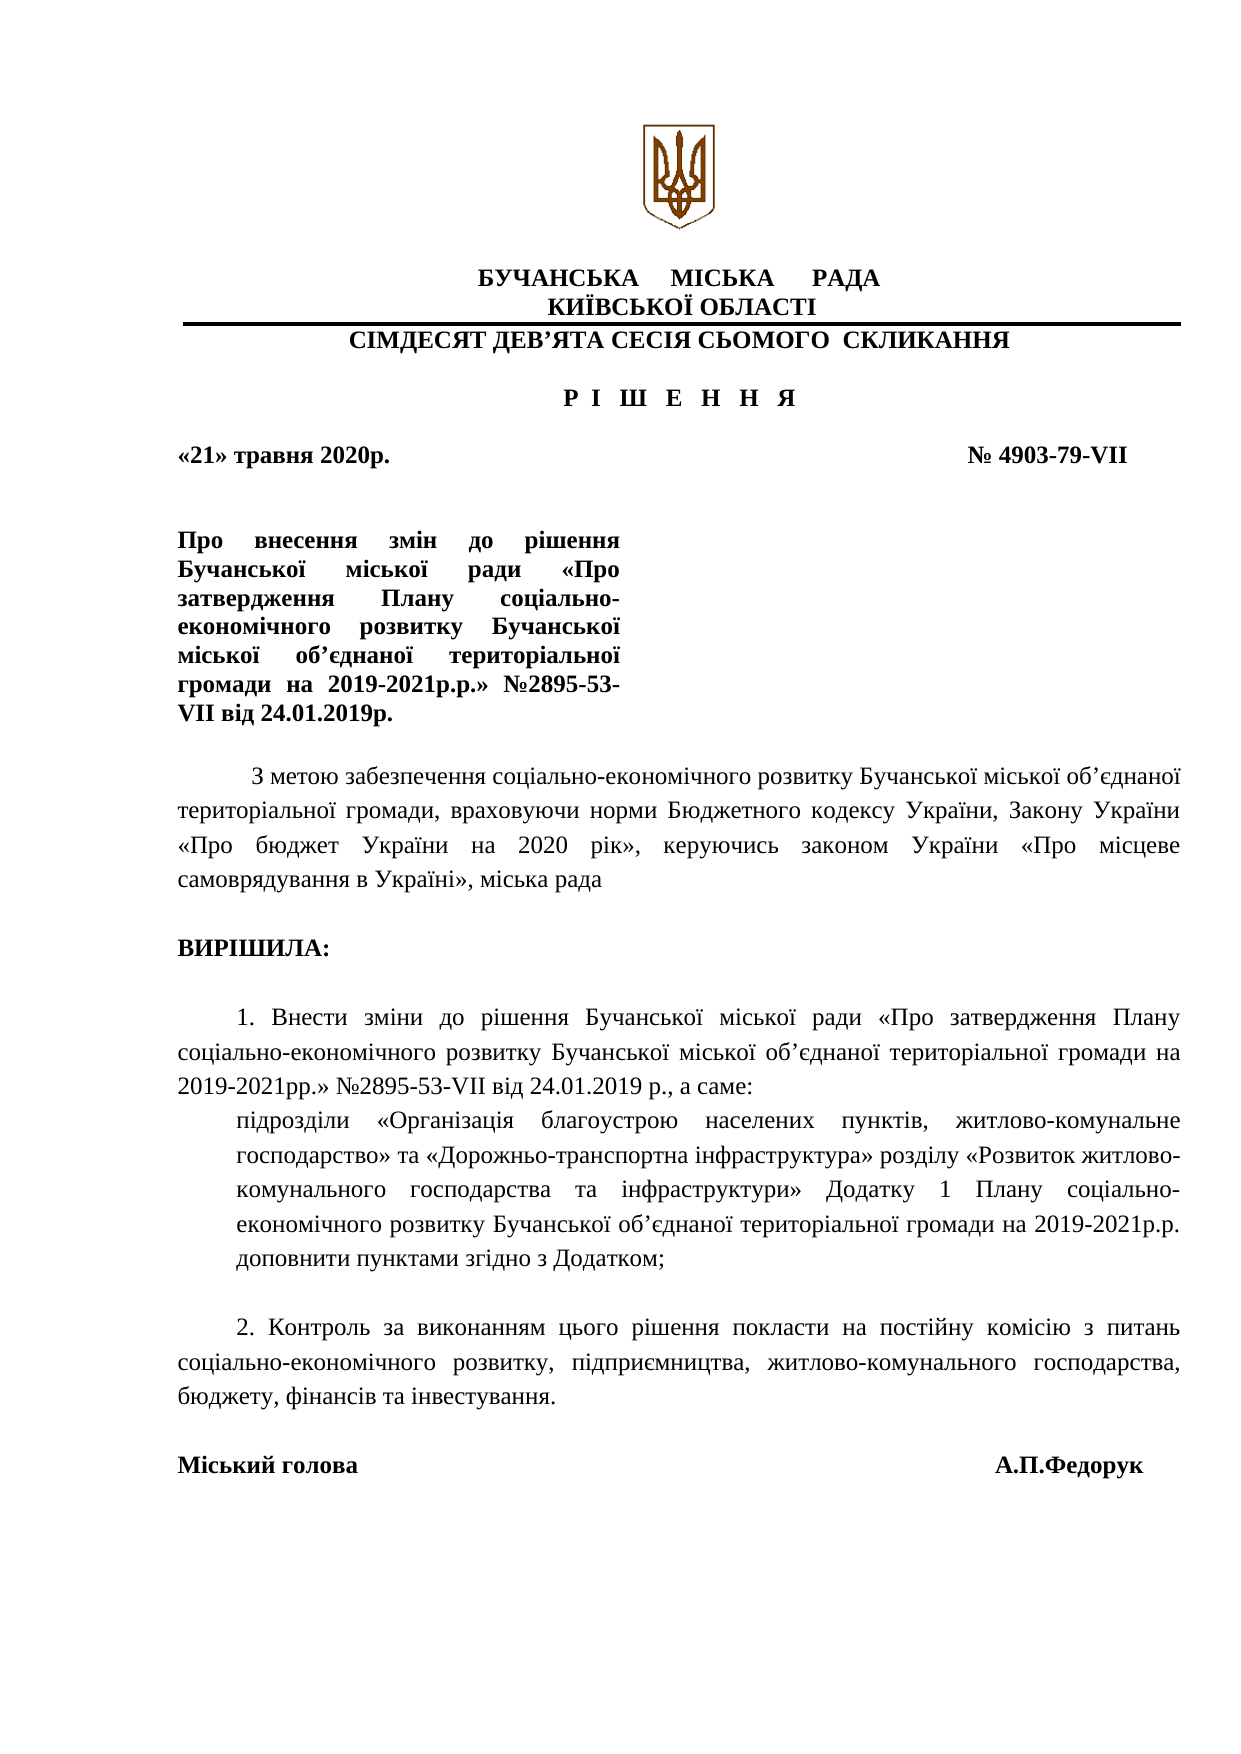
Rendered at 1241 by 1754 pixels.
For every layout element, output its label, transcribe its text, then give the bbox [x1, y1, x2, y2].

text 1. Внести зміни до рішення Бучанської міської ради «Про затвердження Плану соціально-економічного розвитку Бучанської міської об’єднаної територіальної громади на 2019-2021рр.» №2895-53-VII від 24.01.2019 р., а саме: [177, 1002, 1181, 1100]
text Про внесення змін до рішення Бучанської міської ради «Про затвердження Плану соціально-економічного розвитку Бучанської міської об’єднаної територіальної громади на 2019-2021р.р.» №2895-53-VII від 24.01.2019р. [177, 525, 620, 726]
text підрозділи «Організація благоустрою населених пунктів, житлово-комунальне господарство» та «Дорожньо-транспортна інфраструктура» розділу «Розвиток житлово-комунального господарства та інфраструктури» Додатку 1 Плану соціально-економічного розвитку Бучанської об’єднаної територіальної громади на 2019-2021р.р. доповнити пунктами згідно з Додатком; [236, 1106, 1181, 1272]
text 2. Контроль за виконанням цього рішення покласти на постійну комісію з питань соціально-економічного розвитку, підприємництва, житлово-комунального господарства, бюджету, фінансів та інвестування. [177, 1312, 1181, 1410]
text КИЇВСЬКОЇ ОБЛАСТІ [183, 292, 1181, 322]
text «21» травня 2020р. № 4903-79-VII [177, 441, 1181, 469]
text Р І Ш Е Н Н Я [177, 383, 1181, 412]
text Міський голова А.П.Федорук [177, 1450, 1211, 1479]
text СІМДЕСЯТ ДЕВ’ЯТА СЕСІЯ СЬОМОГО СКЛИКАННЯ [177, 326, 1181, 354]
text З метою забезпечення соціально-економічного розвитку Бучанської міської об’єднаної територіальної громади, враховуючи норми Бюджетного кодексу України, Закону України «Про бюджет України на 2020 рік», керуючись законом України «Про місцеве самоврядування в Україні», міська рада [177, 761, 1181, 893]
text ВИРІШИЛА: [177, 933, 1211, 962]
picture [636, 118, 722, 235]
text БУЧАНСЬКА МІСЬКА РАДА [177, 263, 1181, 292]
